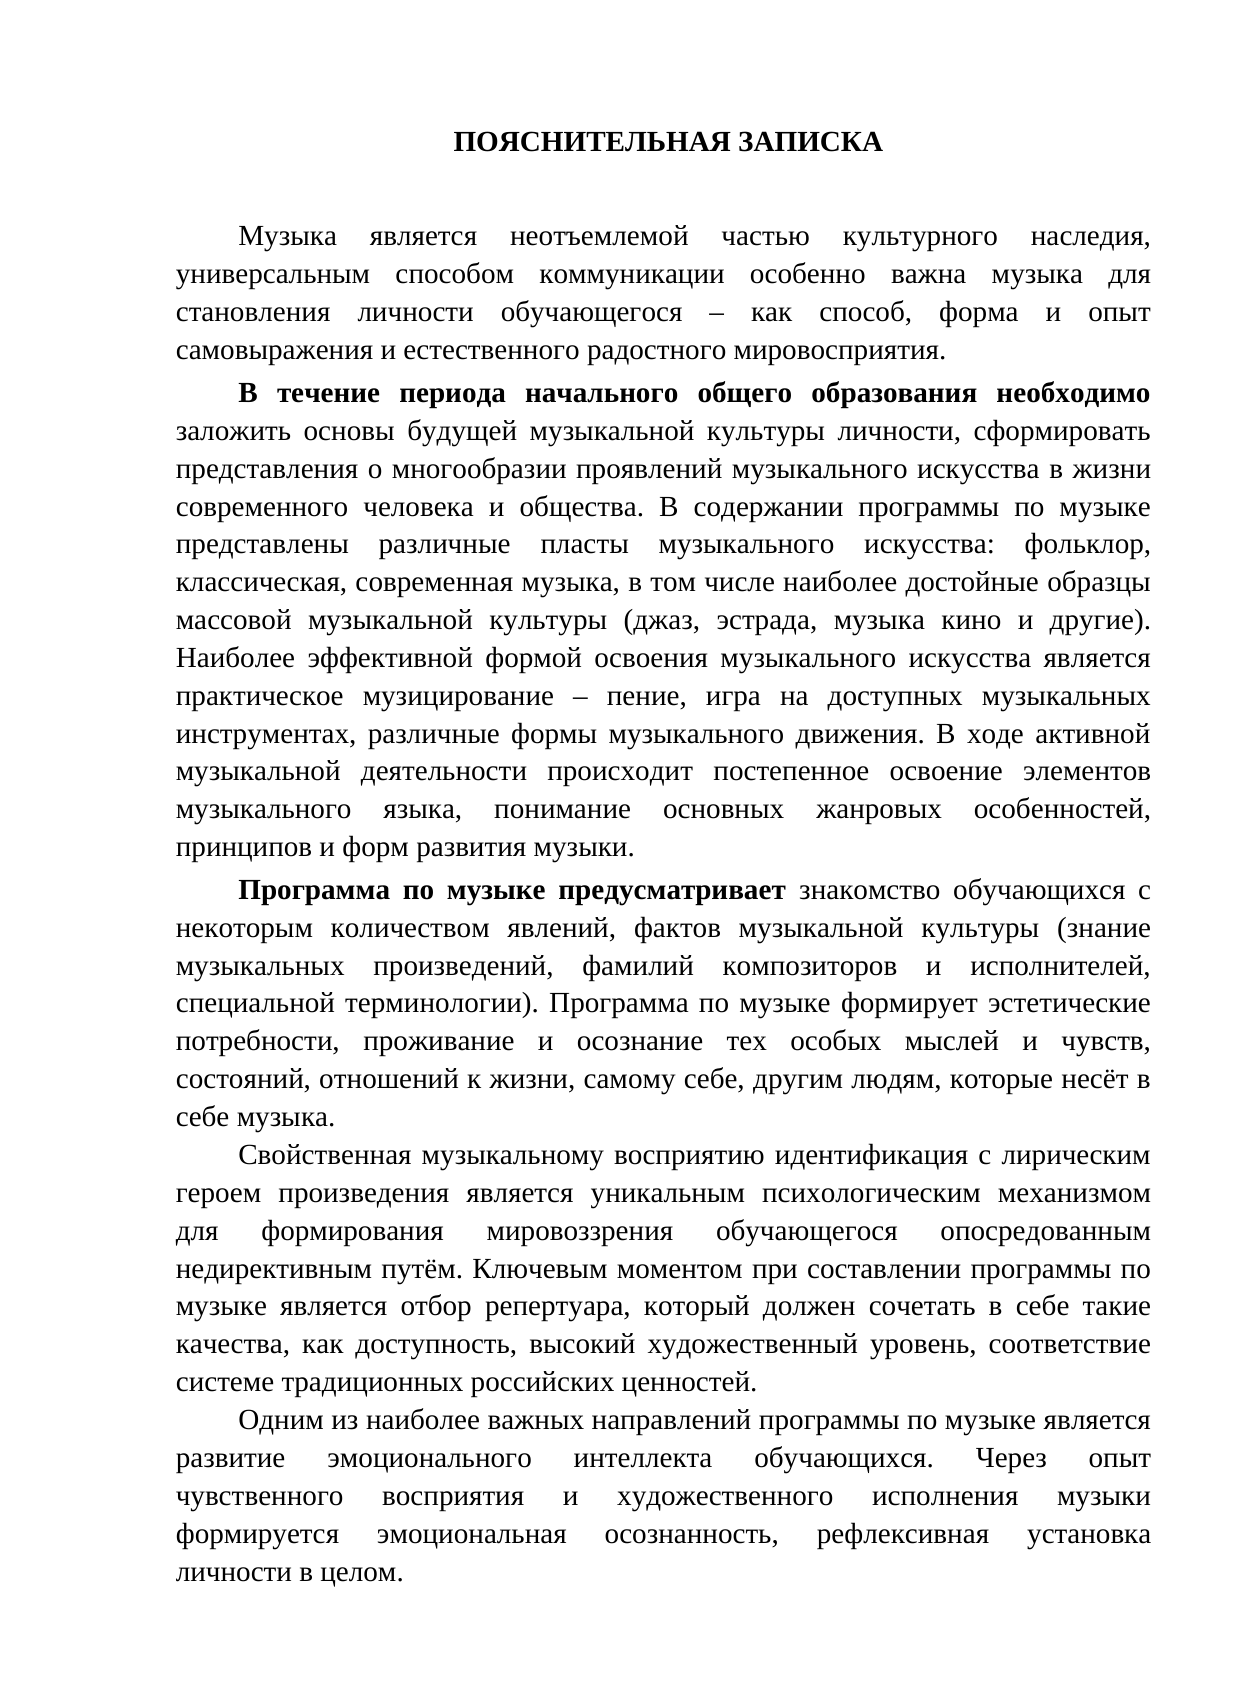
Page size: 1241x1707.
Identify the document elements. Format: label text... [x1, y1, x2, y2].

text Свойственная музыкальному восприятию идентификация с лирическим героем произведения является уникальным психологическим механизмом для формирования мировоззрения обучающегося опосредованным недирективным путём. Ключевым моментом при составлении программы по музыке является отбор репертуара, который должен сочетать в себе такие качества, как доступность, высокий художественный уровень, соответствие системе традиционных российских ценностей. [176, 1137, 1152, 1398]
text В течение периода начального общего образования необходимо заложить основы будущей музыкальной культуры личности, сформировать представления о многообразии проявлений музыкального искусства в жизни современного человека и общества. В содержании программы по музыке представлены различные пласты музыкального искусства: фольклор, классическая, современная музыка, в том числе наиболее достойные образцы массовой музыкальной культуры (джаз, эстрада, музыка кино и другие). Наиболее эффективной формой освоения музыкального искусства является практическое музицирование – пение, игра на доступных музыкальных инструментах, различные формы музыкального движения. В ходе активной музыкальной деятельности происходит постепенное освоение элементов музыкального языка, понимание основных жанровых особенностей, принципов и форм развития музыки. [176, 375, 1152, 863]
text Программа по музыке предусматривает знакомство обучающихся с некоторым количеством явлений, фактов музыкальной культуры (знание музыкальных произведений, фамилий композиторов и исполнителей, специальной терминологии). Программа по музыке формирует эстетические потребности, проживание и осознание тех особых мыслей и чувств, состояний, отношений к жизни, самому себе, другим людям, которые несёт в себе музыка. [176, 872, 1152, 1132]
text Одним из наиболее важных направлений программы по музыке является развитие эмоционального интеллекта обучающихся. Через опыт чувственного восприятия и художественного исполнения музыки формируется эмоциональная осознанность, рефлексивная установка личности в целом. [176, 1402, 1152, 1587]
text ПОЯСНИТЕЛЬНАЯ ЗАПИСКА [177, 124, 1152, 158]
text Музыка является неотъемлемой частью культурного наследия, универсальным способом коммуникации особенно важна музыка для становления личности обучающегося – как способ, форма и опыт самовыражения и естественного радостного мировосприятия. [176, 218, 1152, 366]
